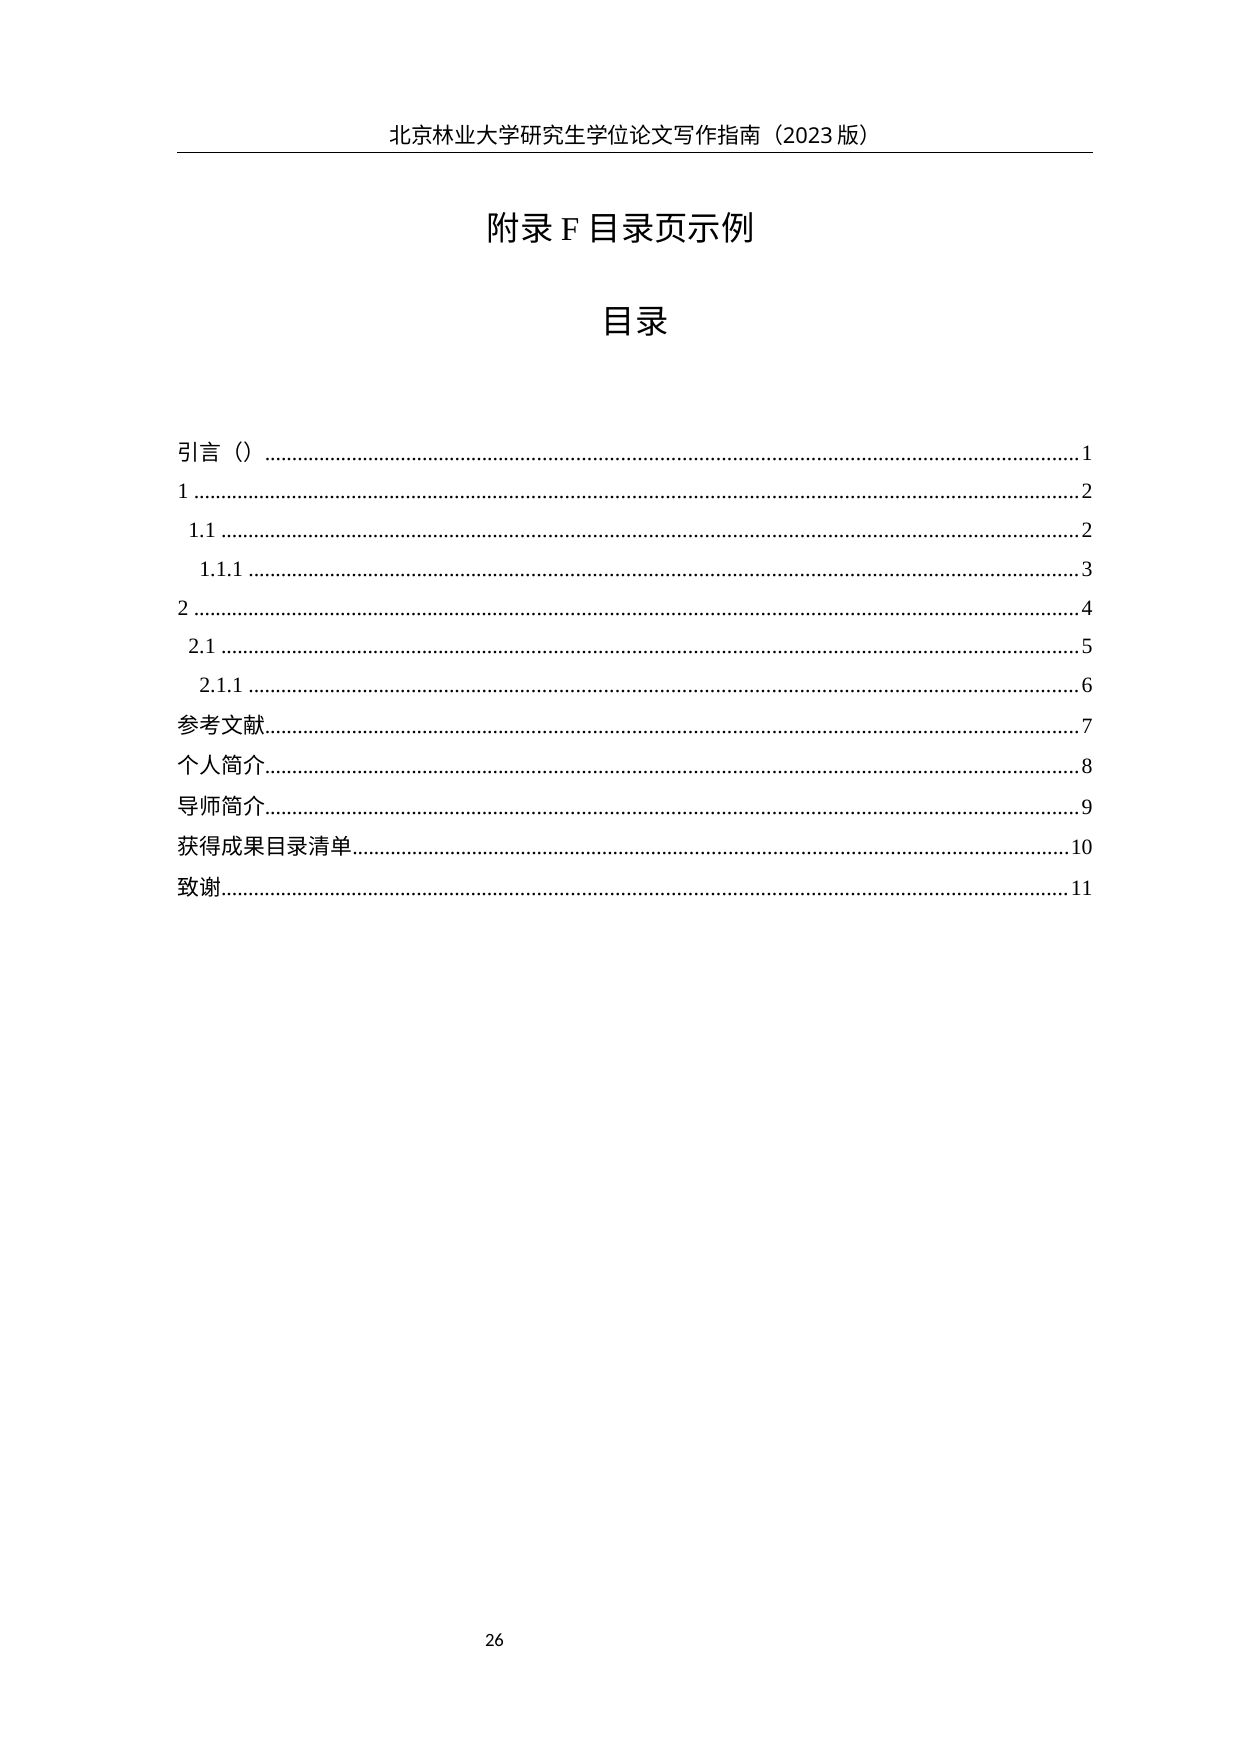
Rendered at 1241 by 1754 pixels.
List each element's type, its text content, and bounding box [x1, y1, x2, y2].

subtitle 附录 F 目录页示例 [177, 193, 1063, 258]
text 引言（） 1 [177, 434, 1093, 467]
text 1.1 2 [177, 514, 1093, 546]
text 2.1.1 6 [177, 669, 1093, 701]
text 2.1 5 [177, 630, 1093, 662]
text 致谢 11 [177, 869, 1093, 902]
text 2 4 [177, 591, 1093, 624]
text 获得成果目录清单 10 [177, 829, 1093, 861]
text 参考文献 7 [177, 707, 1093, 740]
text 导师简介 9 [177, 788, 1093, 821]
text 个人简介 8 [177, 748, 1093, 780]
text 目录 [177, 286, 1093, 351]
text 1.1.1 3 [177, 552, 1093, 585]
text 1 2 [177, 475, 1093, 507]
